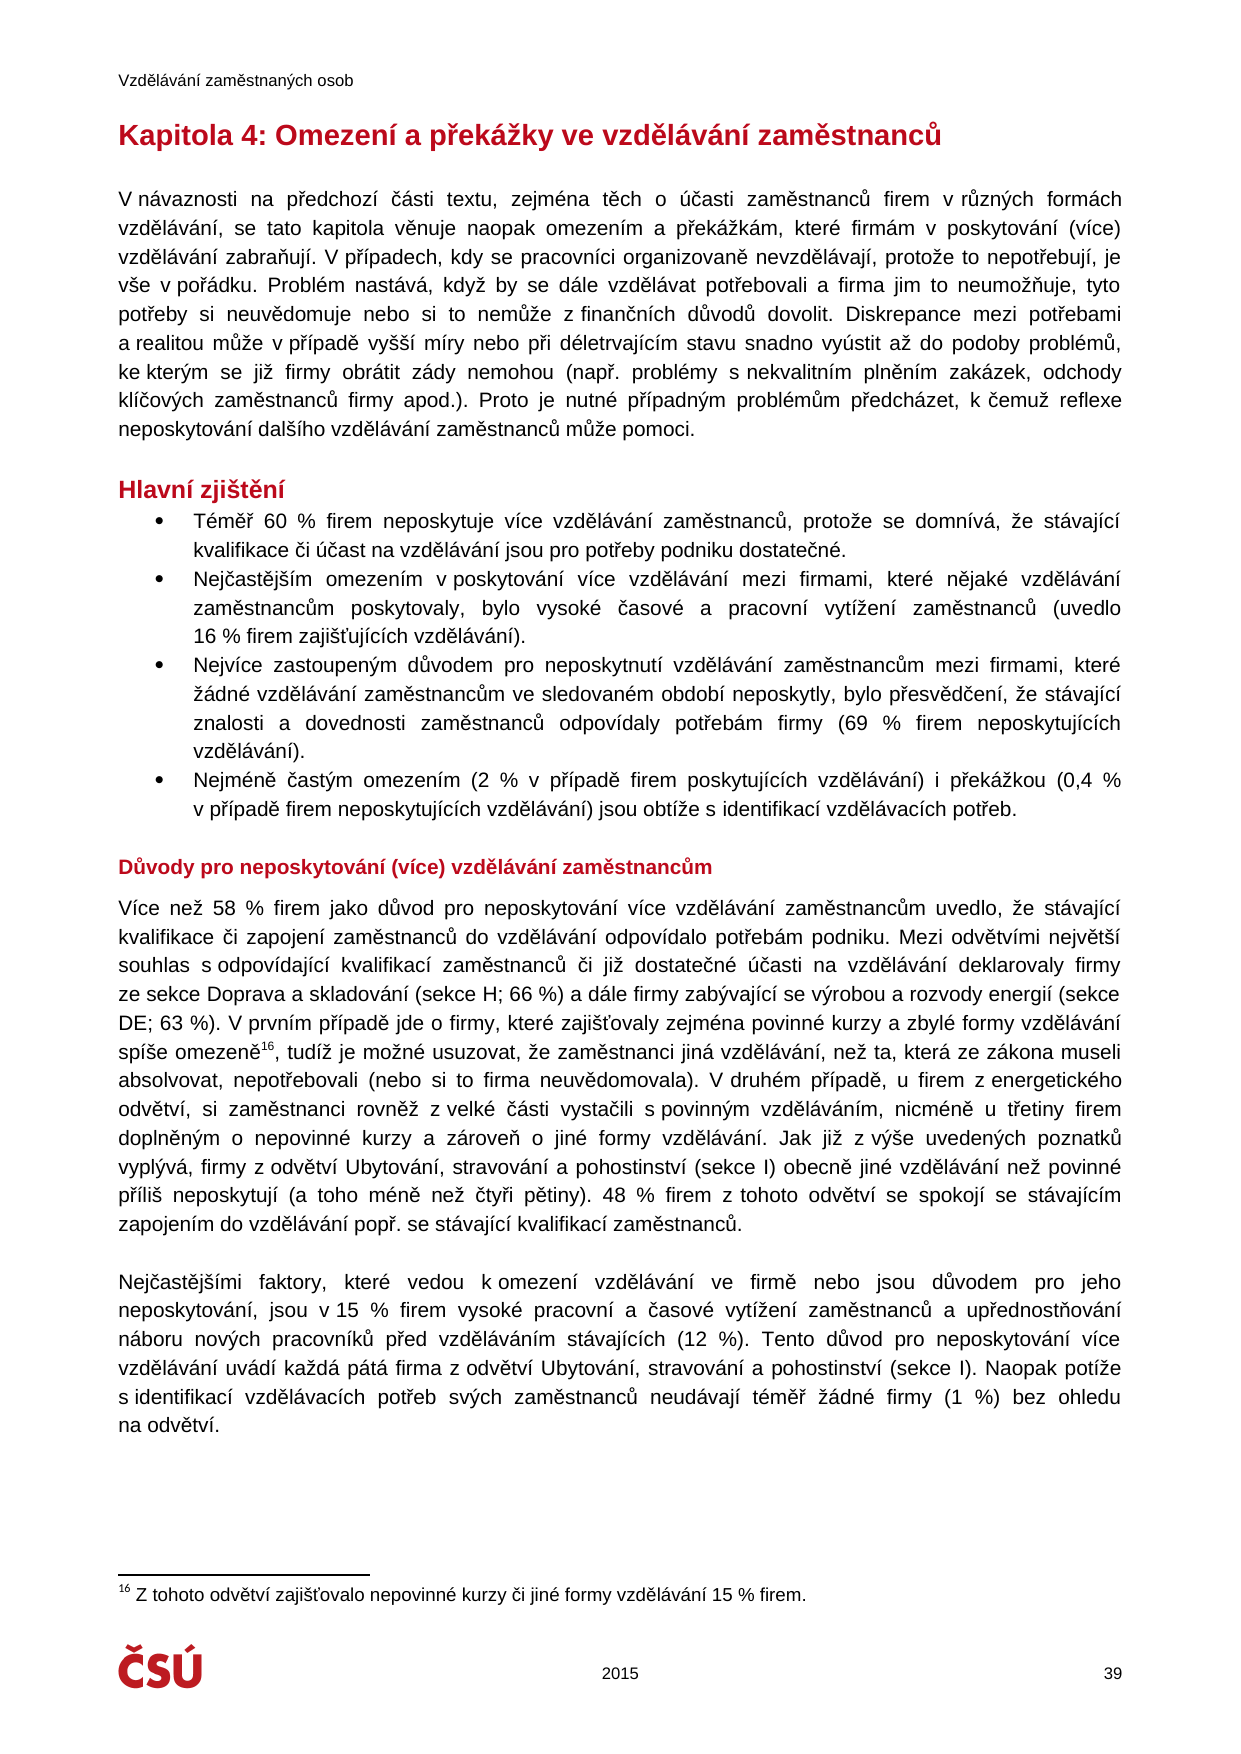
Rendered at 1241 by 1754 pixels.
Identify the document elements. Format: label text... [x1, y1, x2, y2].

list Nejméně častým omezením (2 % v případě firem poskytujících vzdělávání) i překážkou (0,4 % v případě firem neposkytujících vzdělávání) jsou obtíže s identifikací vzdělávacích potřeb. [156, 768, 1122, 821]
subtitle Důvody pro neposkytování (více) vzdělávání zaměstnancům [118, 854, 1122, 878]
text Nejčastějšími faktory, které vedou k omezení vzdělávání ve firmě nebo jsou důvodem pro jeho neposkytování, jsou v 15 % firem vysoké pracovní a časové vytížení zaměstnanců a upřednostňování náboru nových pracovníků před vzděláváním stávajících (12 %). Tento důvod pro neposkytování více vzdělávání uvádí každá pátá firma z odvětví Ubytování, stravování a pohostinství (sekce I). Naopak potíže s identifikací vzdělávacích potřeb svých zaměstnanců neudávají téměř žádné firmy (1 %) bez ohledu na odvětví. [118, 1269, 1122, 1437]
list Nejčastějším omezením v poskytování více vzdělávání mezi firmami, které nějaké vzdělávání zaměstnancům poskytovaly, bylo vysoké časové a pracovní vytížení zaměstnanců (uvedlo 16 % firem zajišťujících vzdělávání). [156, 567, 1122, 648]
subtitle Hlavní zjištění [118, 474, 1122, 503]
list Téměř 60 % firem neposkytuje více vzdělávání zaměstnanců, protože se domnívá, že stávající kvalifikace či účast na vzdělávání jsou pro potřeby podniku dostatečné. [156, 509, 1122, 562]
text Více než 58 % firem jako důvod pro neposkytování více vzdělávání zaměstnancům uvedlo, že stávající kvalifikace či zapojení zaměstnanců do vzdělávání odpovídalo potřebám podniku. Mezi odvětvími největší souhlas s odpovídající kvalifikací zaměstnanců či již dostatečné účasti na vzdělávání deklarovaly firmy ze sekce Doprava a skladování (sekce H; 66 %) a dále firmy zabývající se výrobou a rozvody energií (sekce DE; 63 %). V prvním případě jde o firmy, které zajišťovaly zejména povinné kurzy a zbylé formy vzdělávání spíše omezeně, tudíž je možné usuzovat, že zaměstnanci jiná vzdělávání, než ta, která ze zákona museli absolvovat, nepotřebovali (nebo si to firma neuvědomovala). V druhém případě, u firem z energetického odvětví, si zaměstnanci rovněž z velké části vystačili s povinným vzděláváním, nicméně u třetiny firem doplněným o nepovinné kurzy a zároveň o jiné formy vzdělávání. Jak již z výše uvedených poznatků vyplývá, firmy z odvětví Ubytování, stravování a pohostinství (sekce I) obecně jiné vzdělávání než povinné příliš neposkytují (a toho méně než čtyři pětiny). 48 % firem z tohoto odvětví se spokojí se stávajícím zapojením do vzdělávání popř. se stávající kvalifikací zaměstnanců. [118, 896, 1122, 1236]
list Nejvíce zastoupeným důvodem pro neposkytnutí vzdělávání zaměstnancům mezi firmami, které žádné vzdělávání zaměstnancům ve sledovaném období neposkytly, bylo přesvědčení, že stávající znalosti a dovednosti zaměstnanců odpovídaly potřebám firmy (69 % firem neposkytujících vzdělávání). [156, 653, 1122, 763]
picture [118, 1643, 202, 1689]
subtitle Kapitola 4: Omezení a překážky ve vzdělávání zaměstnanců [118, 118, 1122, 152]
text V návaznosti na předchozí části textu, zejména těch o účasti zaměstnanců firem v různých formách vzdělávání, se tato kapitola věnuje naopak omezením a překážkám, které firmám v poskytování (více) vzdělávání zabraňují. V případech, kdy se pracovníci organizovaně nevzdělávají, protože to nepotřebují, je vše v pořádku. Problém nastává, když by se dále vzdělávat potřebovali a firma jim to neumožňuje, tyto potřeby si neuvědomuje nebo si to nemůže z finančních důvodů dovolit. Diskrepance mezi potřebami a realitou může v případě vyšší míry nebo při déletrvajícím stavu snadno vyústit až do podoby problémů, ke kterým se již firmy obrátit zády nemohou (např. problémy s nekvalitním plněním zakázek, odchody klíčových zaměstnanců firmy apod.). Proto je nutné případným problémům předcházet, k čemuž reflexe neposkytování dalšího vzdělávání zaměstnanců může pomoci. [118, 187, 1122, 441]
